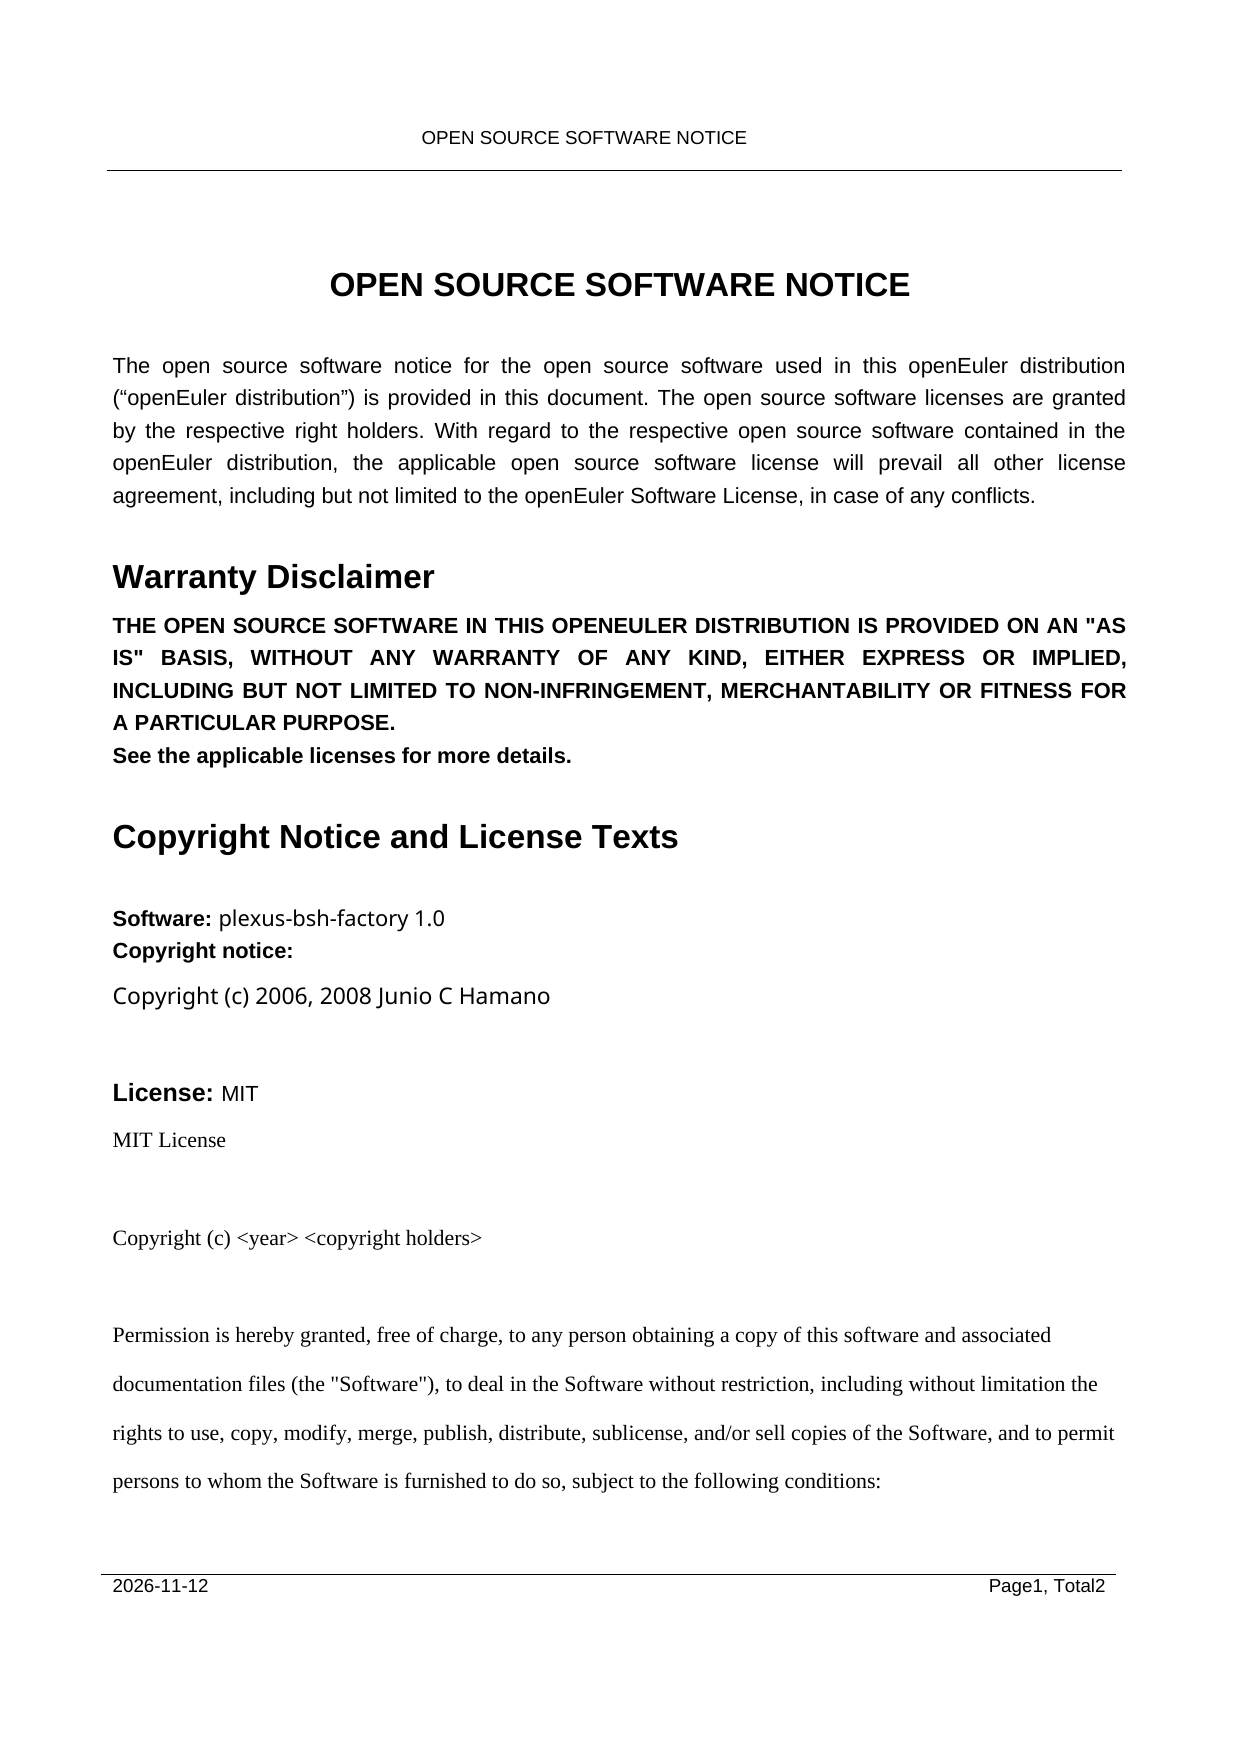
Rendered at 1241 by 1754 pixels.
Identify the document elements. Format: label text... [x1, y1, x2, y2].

text The open source software notice for the open source software used in this openEuler distribution (“openEuler distribution”) is provided in this document. The open source software licenses are granted by the respective right holders. With regard to the respective open source software contained in the openEuler distribution, the applicable open source software license will prevail all other license agreement, including but not limited to the openEuler Software License, in case of any conflicts. [112, 349, 1128, 511]
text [112, 1123, 1128, 1497]
text Warranty Disclaimer [112, 544, 1128, 609]
text THE OPEN SOURCE SOFTWARE IN THIS OPENEULER DISTRIBUTION IS PROVIDED ON AN "AS IS" BASIS, WITHOUT ANY WARRANTY OF ANY KIND, EITHER EXPRESS OR IMPLIED, INCLUDING BUT NOT LIMITED TO NON-INFRINGEMENT, MERCHANTABILITY OR FITNESS FOR A PARTICULAR PURPOSE. See the applicable licenses for more details. [112, 609, 1128, 771]
text Copyright (c) 2006, 2008 Junio C Hamano [112, 979, 1128, 1060]
text Software: plexus-bsh-factory 1.0 [112, 901, 1128, 934]
text OPEN SOURCE SOFTWARE NOTICE [112, 251, 1128, 316]
text Copyright notice: [112, 934, 1128, 966]
text Copyright Notice and License Texts [112, 804, 1128, 869]
text License: MIT [112, 1077, 1128, 1109]
